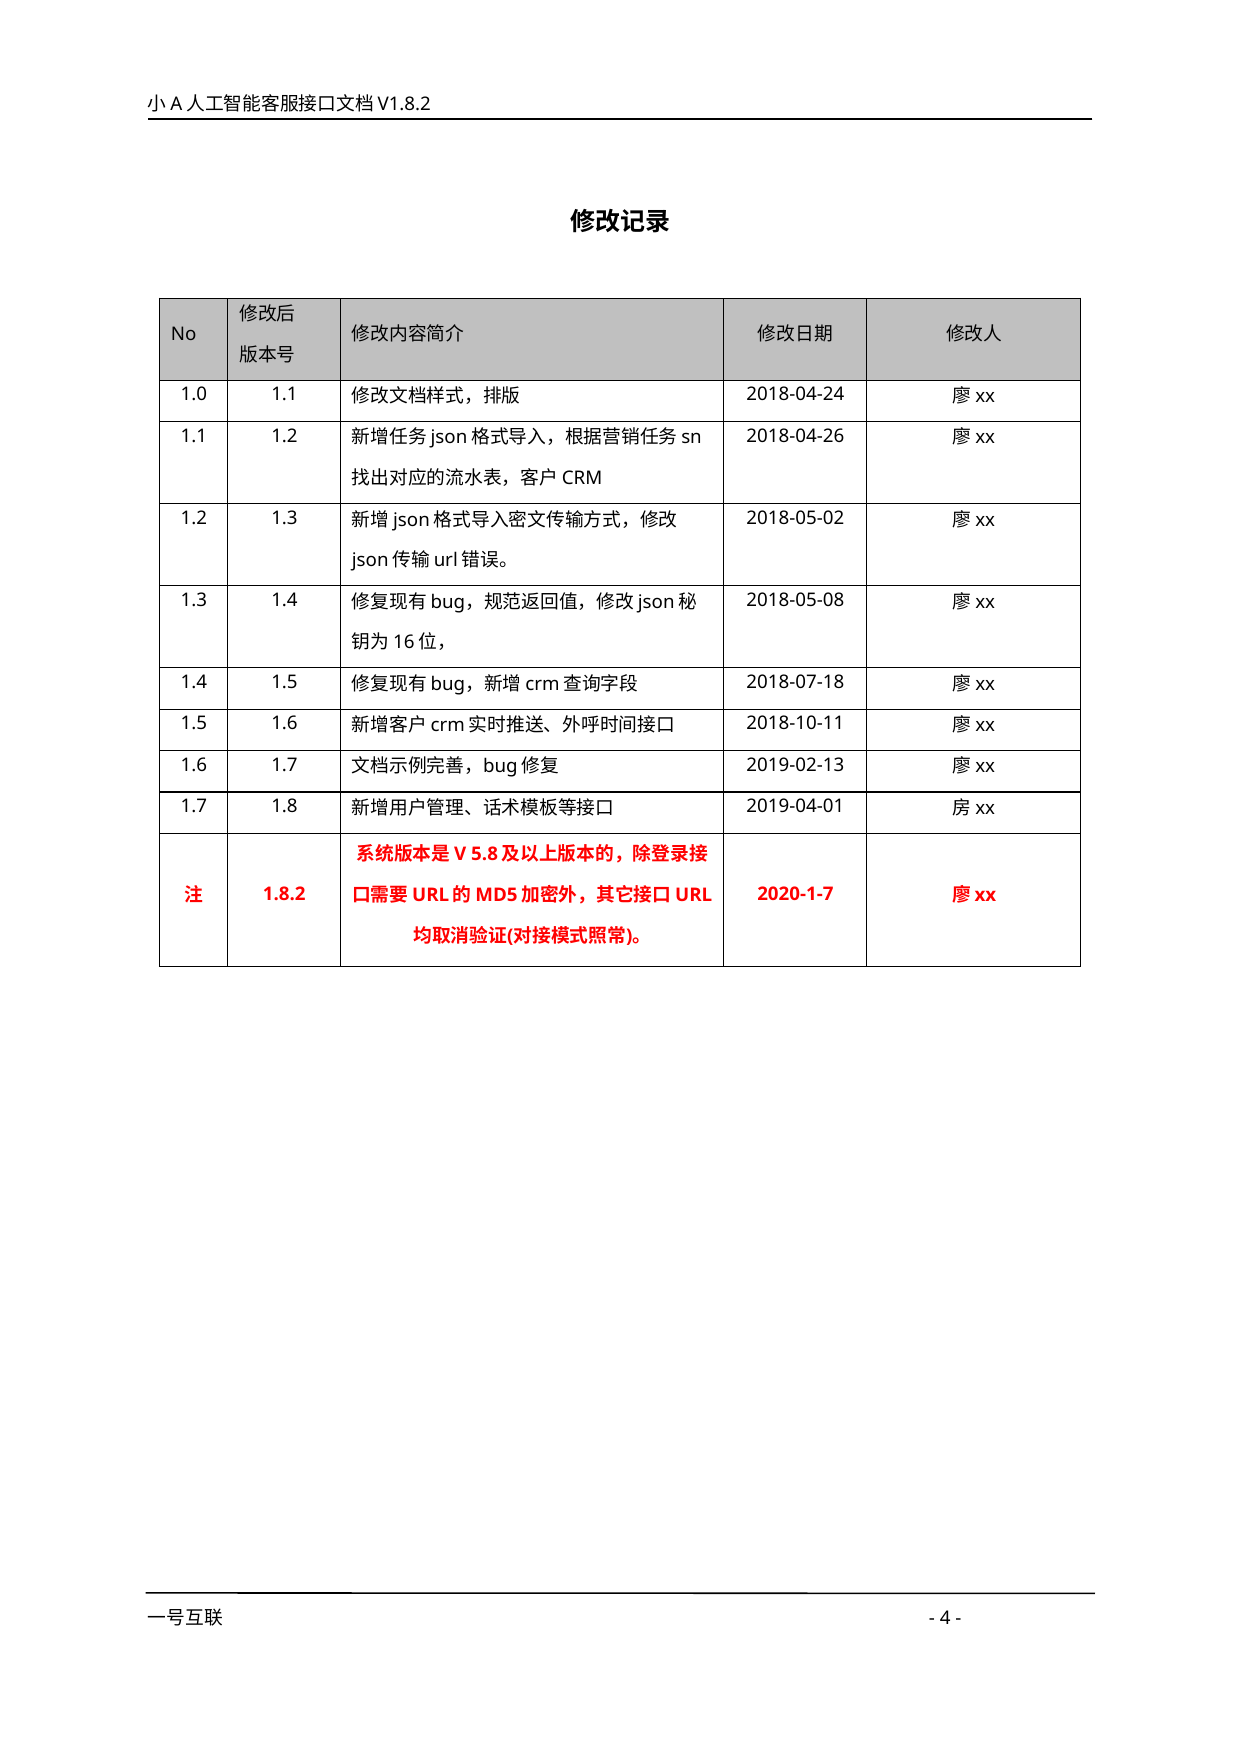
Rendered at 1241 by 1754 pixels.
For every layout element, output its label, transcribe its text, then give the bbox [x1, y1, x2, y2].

table_cell 1.8 [228, 793, 340, 833]
table_cell 廖xx [867, 710, 1080, 750]
table_cell 2020-1-7 [724, 834, 866, 966]
table_cell 廖xx [867, 422, 1080, 503]
table_header 修改后 版本号 [228, 299, 340, 380]
table_cell 廖xx [867, 381, 1080, 421]
table_cell 1.2 [160, 504, 227, 585]
table_cell 1.1 [228, 381, 340, 421]
table_cell 新增客户crm实时推送、外呼时间接口 [341, 710, 723, 750]
table_cell 2018-07-18 [724, 668, 866, 709]
table_cell 2018-05-08 [724, 586, 866, 667]
table_cell 1.6 [228, 710, 340, 750]
table_header 修改内容简介 [341, 299, 723, 380]
table_cell 房xx [867, 793, 1080, 833]
table_cell 系统版本是V 5.8及以上版本的，除登录接口需要URL的MD5加密外，其它接口URL均取消验证(对接模式照常)。 [341, 834, 723, 966]
table_cell 新增用户管理、话术模板等接口 [341, 793, 723, 833]
table_cell 1.7 [228, 751, 340, 791]
table_cell 廖xx [867, 834, 1080, 966]
table_cell 1.3 [160, 586, 227, 667]
table_cell 2019-02-13 [724, 751, 866, 791]
table_cell 2018-10-11 [724, 710, 866, 750]
table_cell 1.3 [228, 504, 340, 585]
table_cell 修复现有bug，新增crm查询字段 [341, 668, 723, 709]
table_header 修改日期 [724, 299, 866, 380]
table_cell 1.5 [228, 668, 340, 709]
table_cell 1.1 [160, 422, 227, 503]
table_cell 廖xx [867, 504, 1080, 585]
table_cell 新增任务json格式导入，根据营销任务sn找出对应的流水表，客户CRM [341, 422, 723, 503]
table_cell 新增json格式导入密文传输方式，修改json传输url错误。 [341, 504, 723, 585]
table_cell 1.7 [160, 793, 227, 833]
table_cell 廖xx [867, 751, 1080, 791]
table_cell 注 [160, 834, 227, 966]
table_cell 1.6 [160, 751, 227, 791]
table_cell 1.0 [160, 381, 227, 421]
table_cell 1.5 [160, 710, 227, 750]
table_cell 文档示例完善，bug修复 [341, 751, 723, 791]
table_cell 2019-04-01 [724, 793, 866, 833]
table_cell 廖xx [867, 668, 1080, 709]
table_cell 1.8.2 [228, 834, 340, 966]
table_header No [160, 299, 227, 380]
table_header 修改人 [867, 299, 1080, 380]
text 修改记录 [148, 205, 1092, 238]
table_cell 2018-05-02 [724, 504, 866, 585]
table_cell 修复现有bug，规范返回值，修改json秘钥为16位， [341, 586, 723, 667]
table_cell 2018-04-26 [724, 422, 866, 503]
table_cell 1.2 [228, 422, 340, 503]
table_cell 修改文档样式，排版 [341, 381, 723, 421]
table_cell 1.4 [228, 586, 340, 667]
table_cell 廖xx [867, 586, 1080, 667]
table_cell 1.4 [160, 668, 227, 709]
table_cell 2018-04-24 [724, 381, 866, 421]
